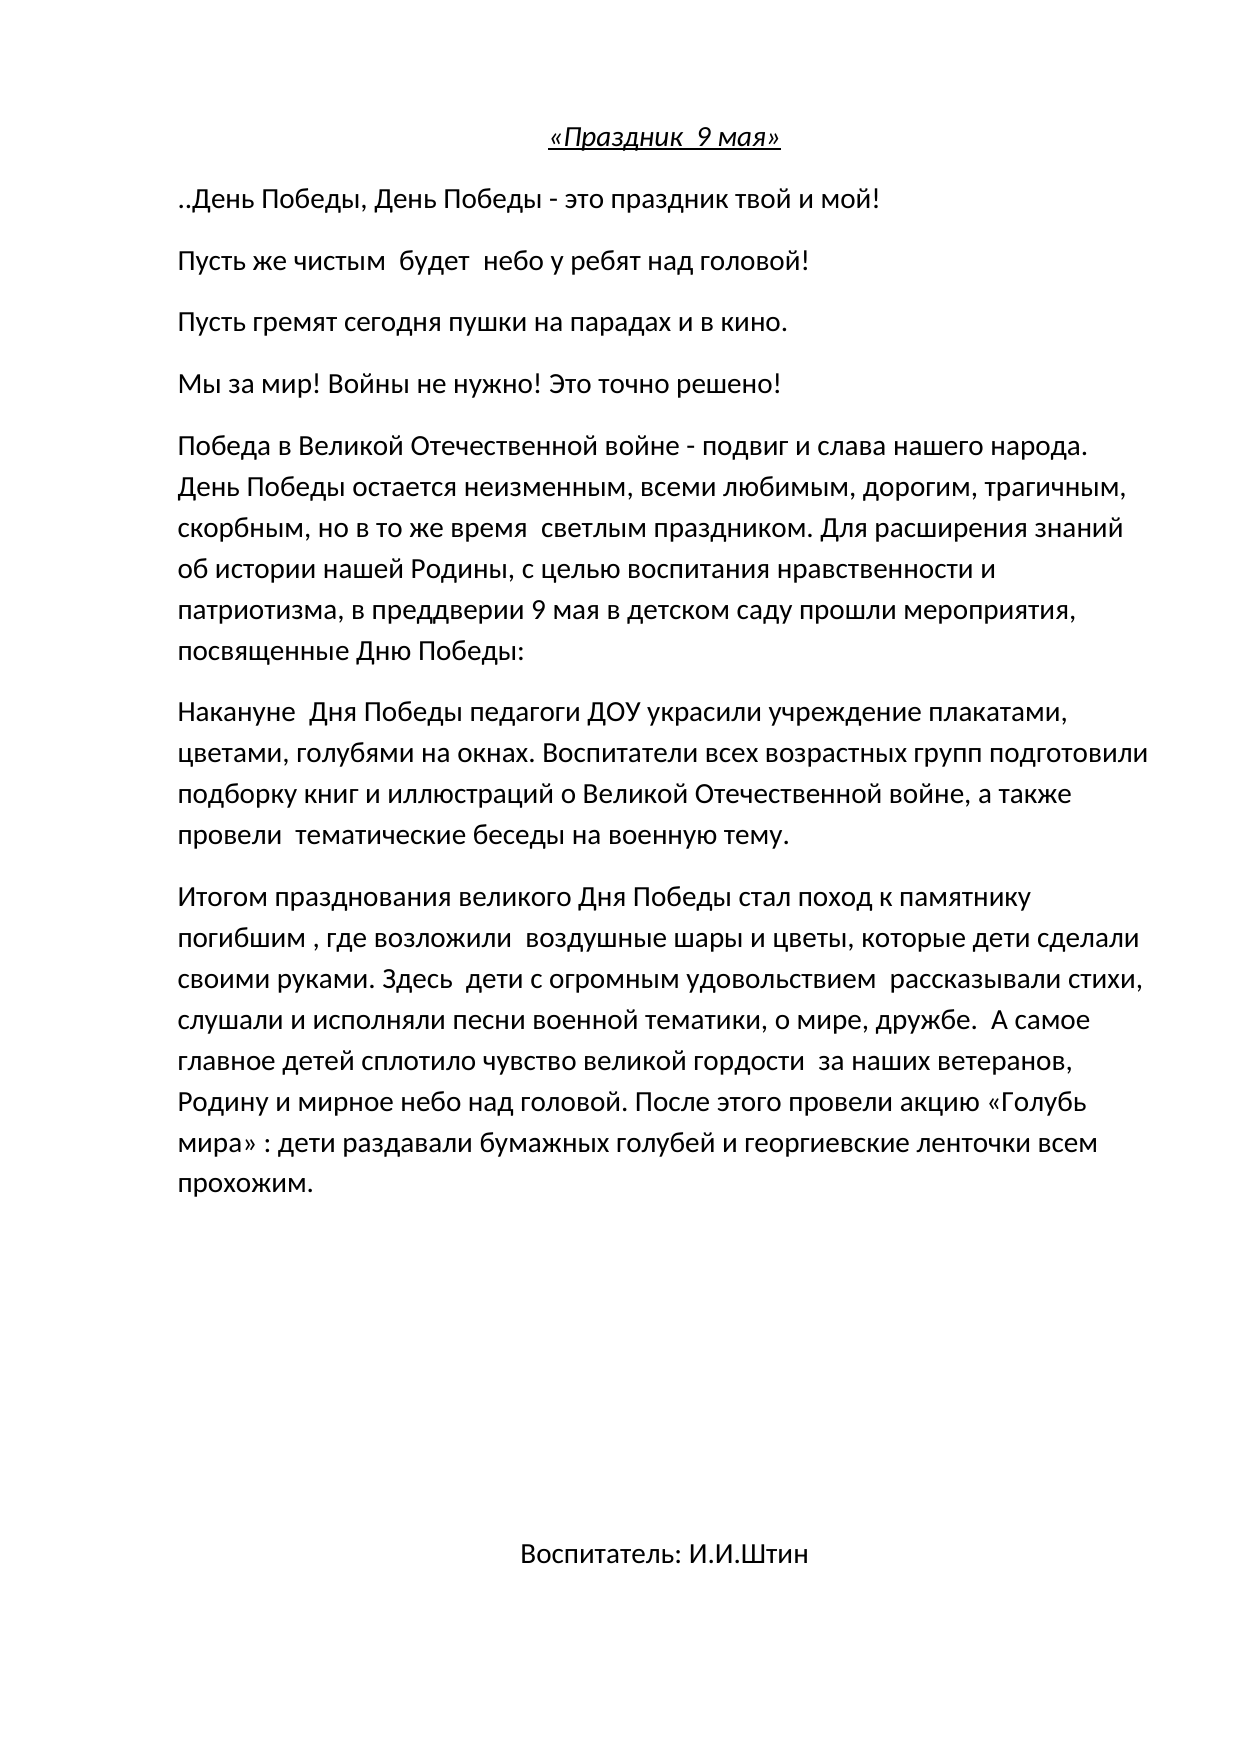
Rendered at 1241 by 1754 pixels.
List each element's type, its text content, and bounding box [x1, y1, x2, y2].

text Мы за мир! Войны не нужно! Это точно решено! [177, 365, 1152, 401]
text Итогом празднования великого Дня Победы стал поход к памятнику погибшим , где возложили воздушные шары и цветы, которые дети сделали своими руками. Здесь дети с огромным удовольствием рассказывали стихи, слушали и исполняли песни военной тематики, о мире, дружбе. А самое главное детей сплотило чувство великой гордости за наших ветеранов, Родину и мирное небо над головой. После этого провели акцию «Голубь мира» : дети раздавали бумажных голубей и георгиевские ленточки всем прохожим. [177, 878, 1152, 1200]
text Победа в Великой Отечественной войне - подвиг и слава нашего народа. День Победы остается неизменным, всеми любимым, дорогим, трагичным, скорбным, но в то же время светлым праздником. Для расширения знаний об истории нашей Родины, с целью воспитания нравственности и патриотизма, в преддверии 9 мая в детском саду прошли мероприятия, посвященные Дню Победы: [177, 427, 1152, 667]
text Пусть же чистым будет небо у ребят над головой! [177, 242, 1152, 277]
text Пусть гремят сегодня пушки на парадах и в кино. [177, 303, 1152, 339]
text Накануне Дня Победы педагоги ДОУ украсили учреждение плакатами, цветами, голубями на окнах. Воспитатели всех возрастных групп подготовили подборку книг и иллюстраций о Великой Отечественной войне, а также провели тематические беседы на военную тему. [177, 693, 1152, 852]
text Воспитатель: И.И.Штин [177, 1535, 1152, 1571]
text ..День Победы, День Победы - это праздник твой и мой! [177, 180, 1152, 216]
text «Праздник 9 мая» [177, 118, 1152, 154]
